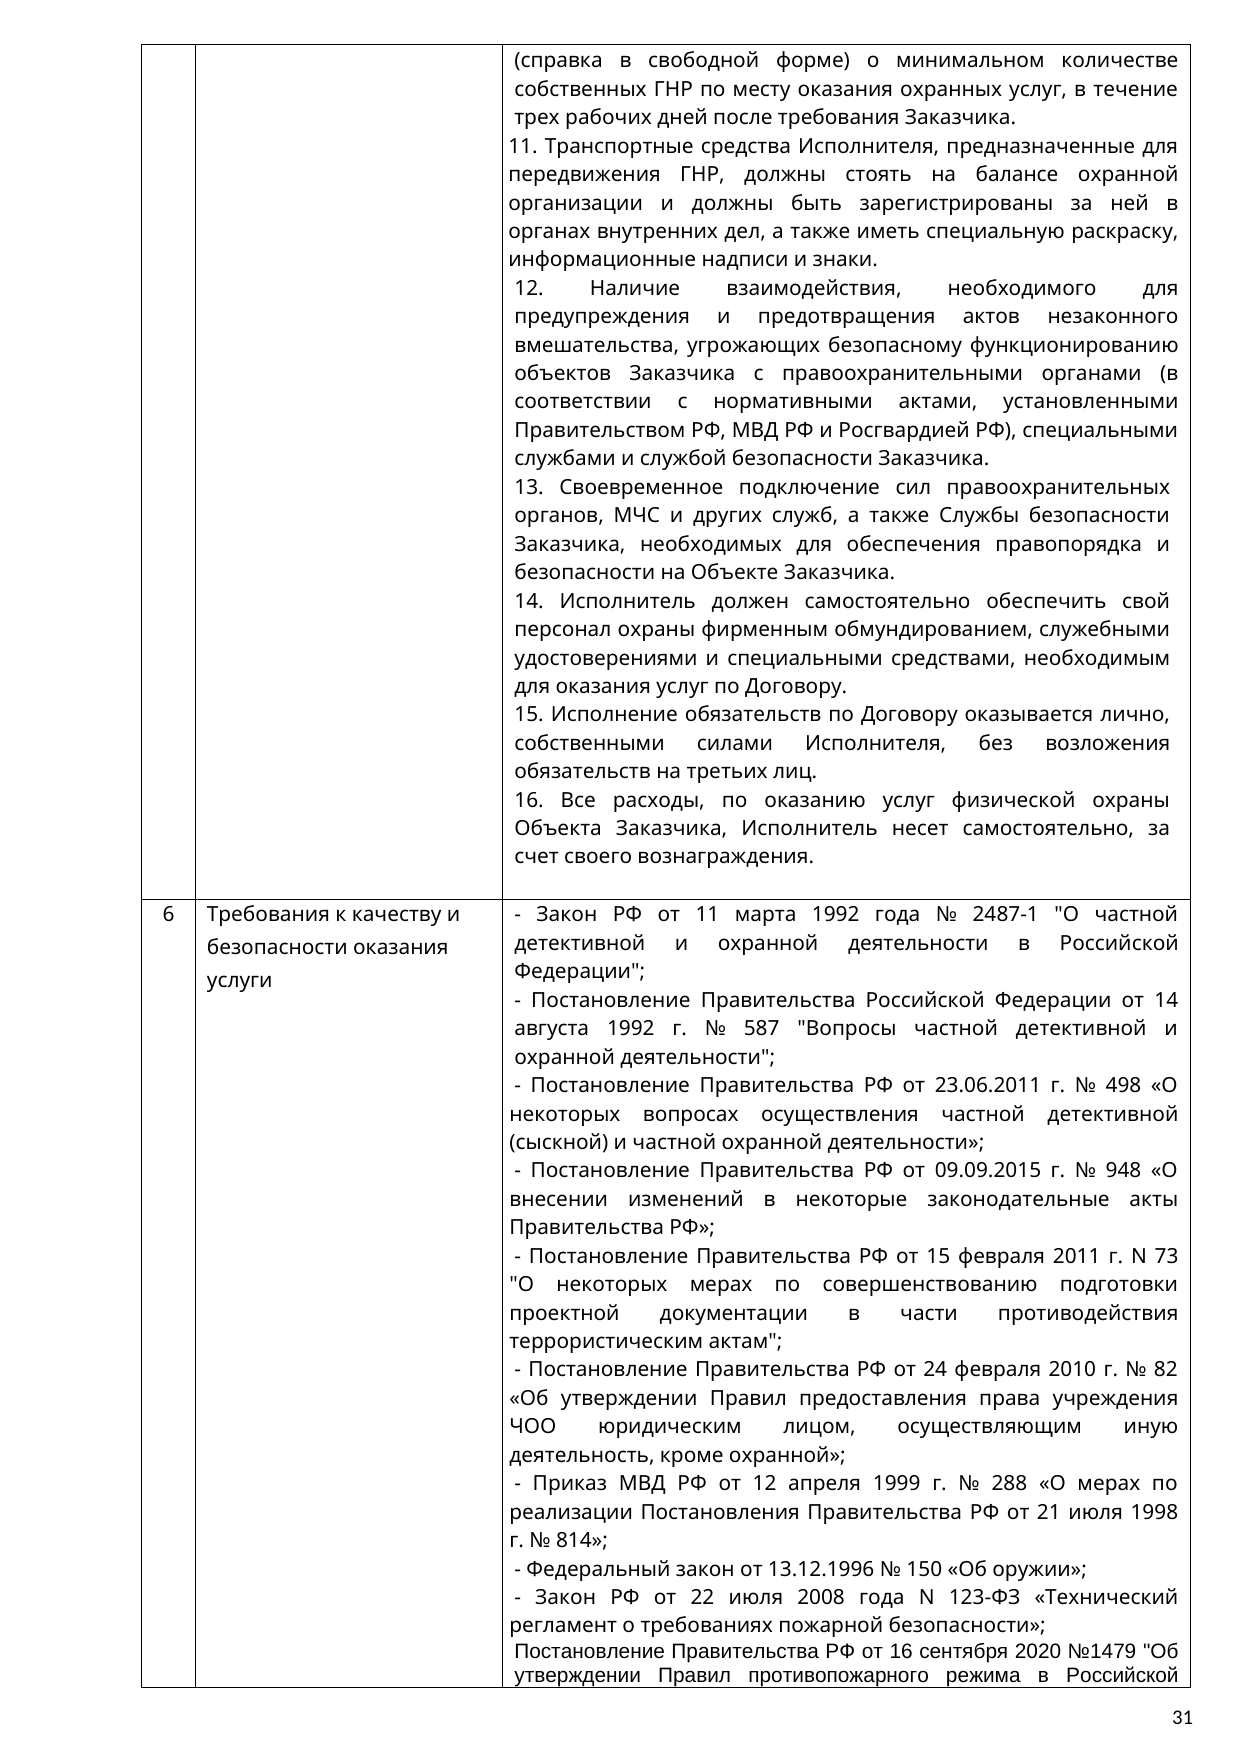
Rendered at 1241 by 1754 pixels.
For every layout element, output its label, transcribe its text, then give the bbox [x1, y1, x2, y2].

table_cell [503, 900, 1190, 1687]
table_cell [503, 45, 1190, 898]
table_cell 6 [142, 900, 195, 1687]
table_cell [196, 45, 502, 898]
table_cell 5 [142, 45, 195, 898]
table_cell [196, 900, 502, 1687]
